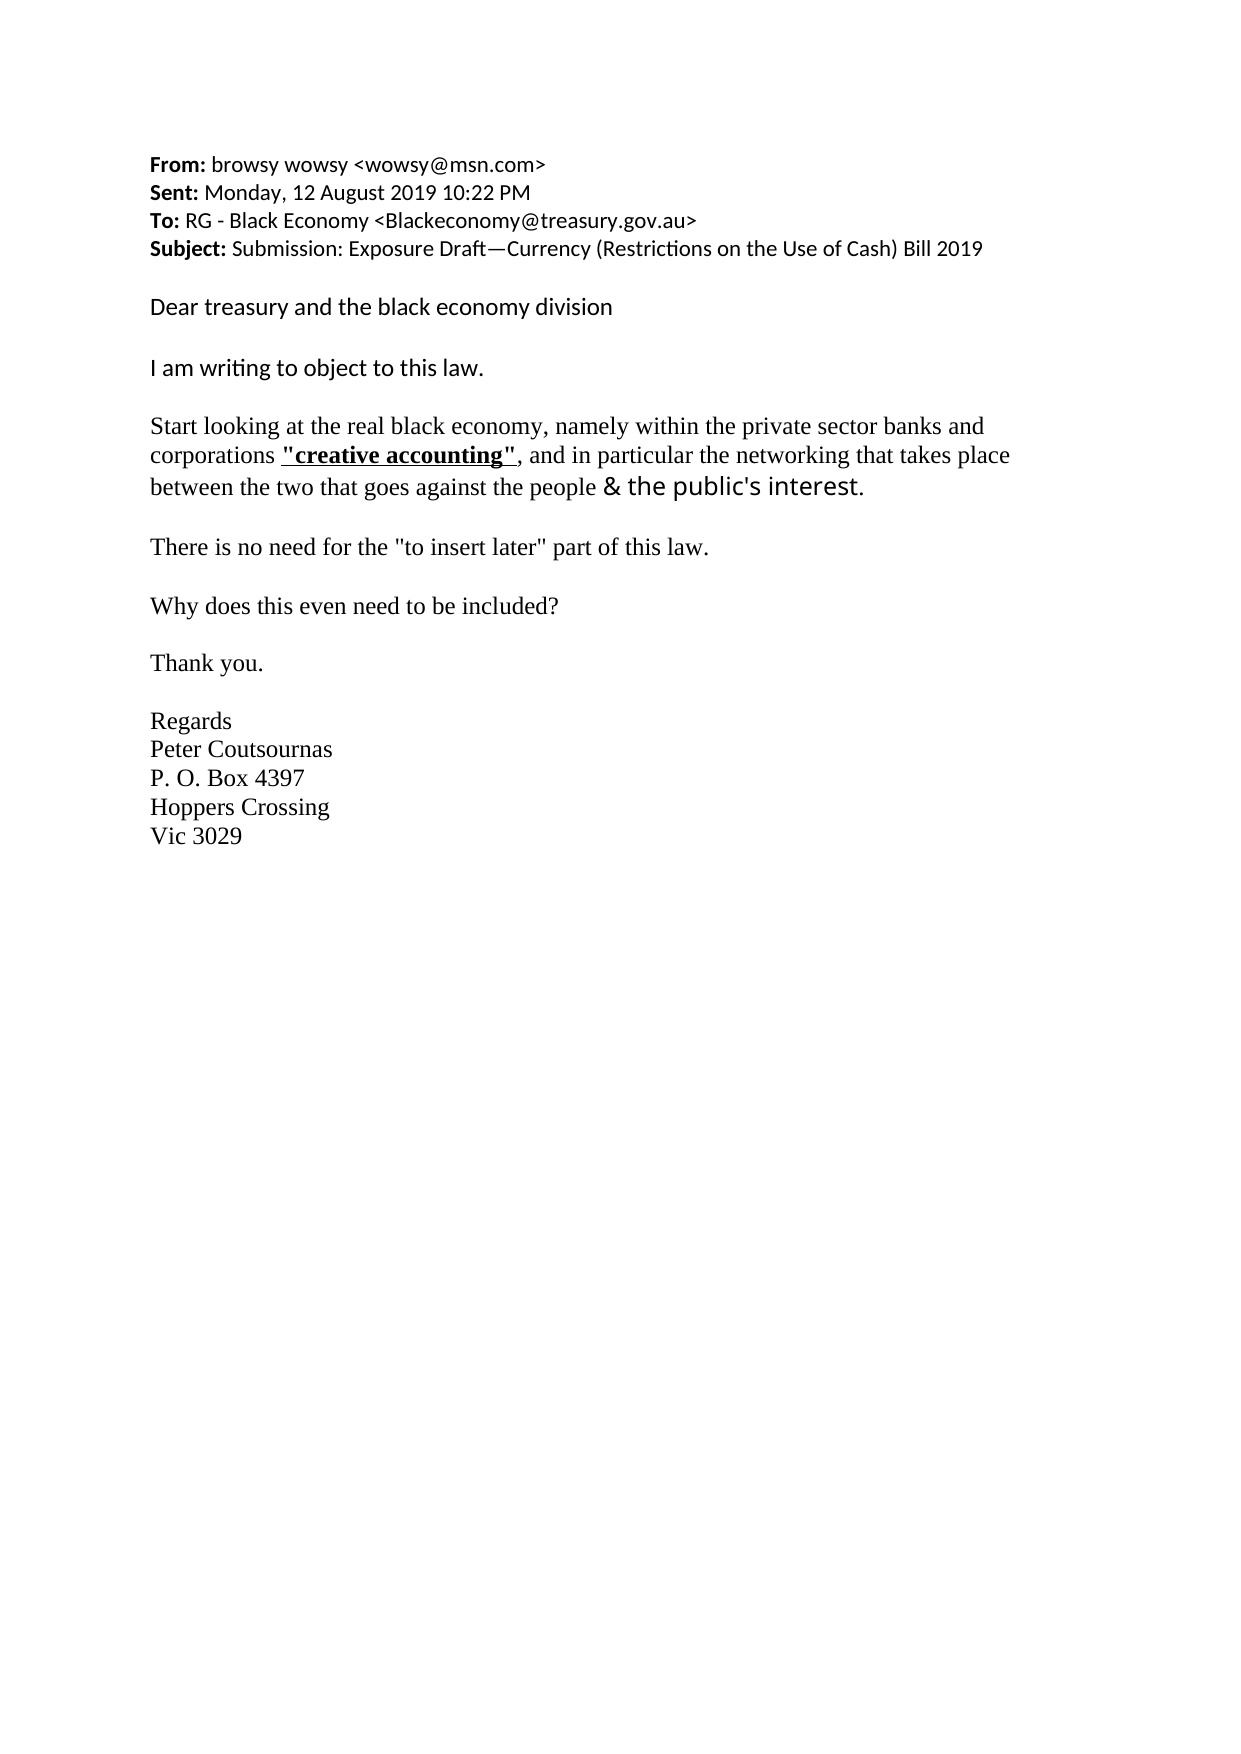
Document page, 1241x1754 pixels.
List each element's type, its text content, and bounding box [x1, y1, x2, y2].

text Peter Coutsournas [150, 734, 1090, 763]
text Thank you. [150, 648, 1090, 677]
text There is no need for the "to insert later" part of this​ law. [150, 531, 1090, 562]
text P. O. Box 4397 [150, 763, 1090, 792]
text Regards [150, 706, 1090, 734]
text Dear treasury and the black economy division [150, 291, 1090, 321]
text ​I am writing to object to this law. [150, 352, 1090, 382]
text Why does this even need to be included? [150, 591, 1090, 619]
text Hoppers Crossing [150, 792, 1090, 821]
text Vic 3029 [150, 821, 1090, 849]
text Start looking at the real black economy, namely within the private sector banks and corporations "creative accounting", and in particular the networking that takes place between the two that goes against the people & the public's interest. [150, 411, 1090, 503]
text From: browsy wowsy <wowsy@msn.com> Sent: Monday, 12 August 2019 10:22 PM To: RG - Black Economy <Blackeconomy@treasury.gov.au> Subject: Submission: Exposure Draft—Currency (Restrictions on the Use of Cash) Bill 2019 [150, 150, 1090, 262]
